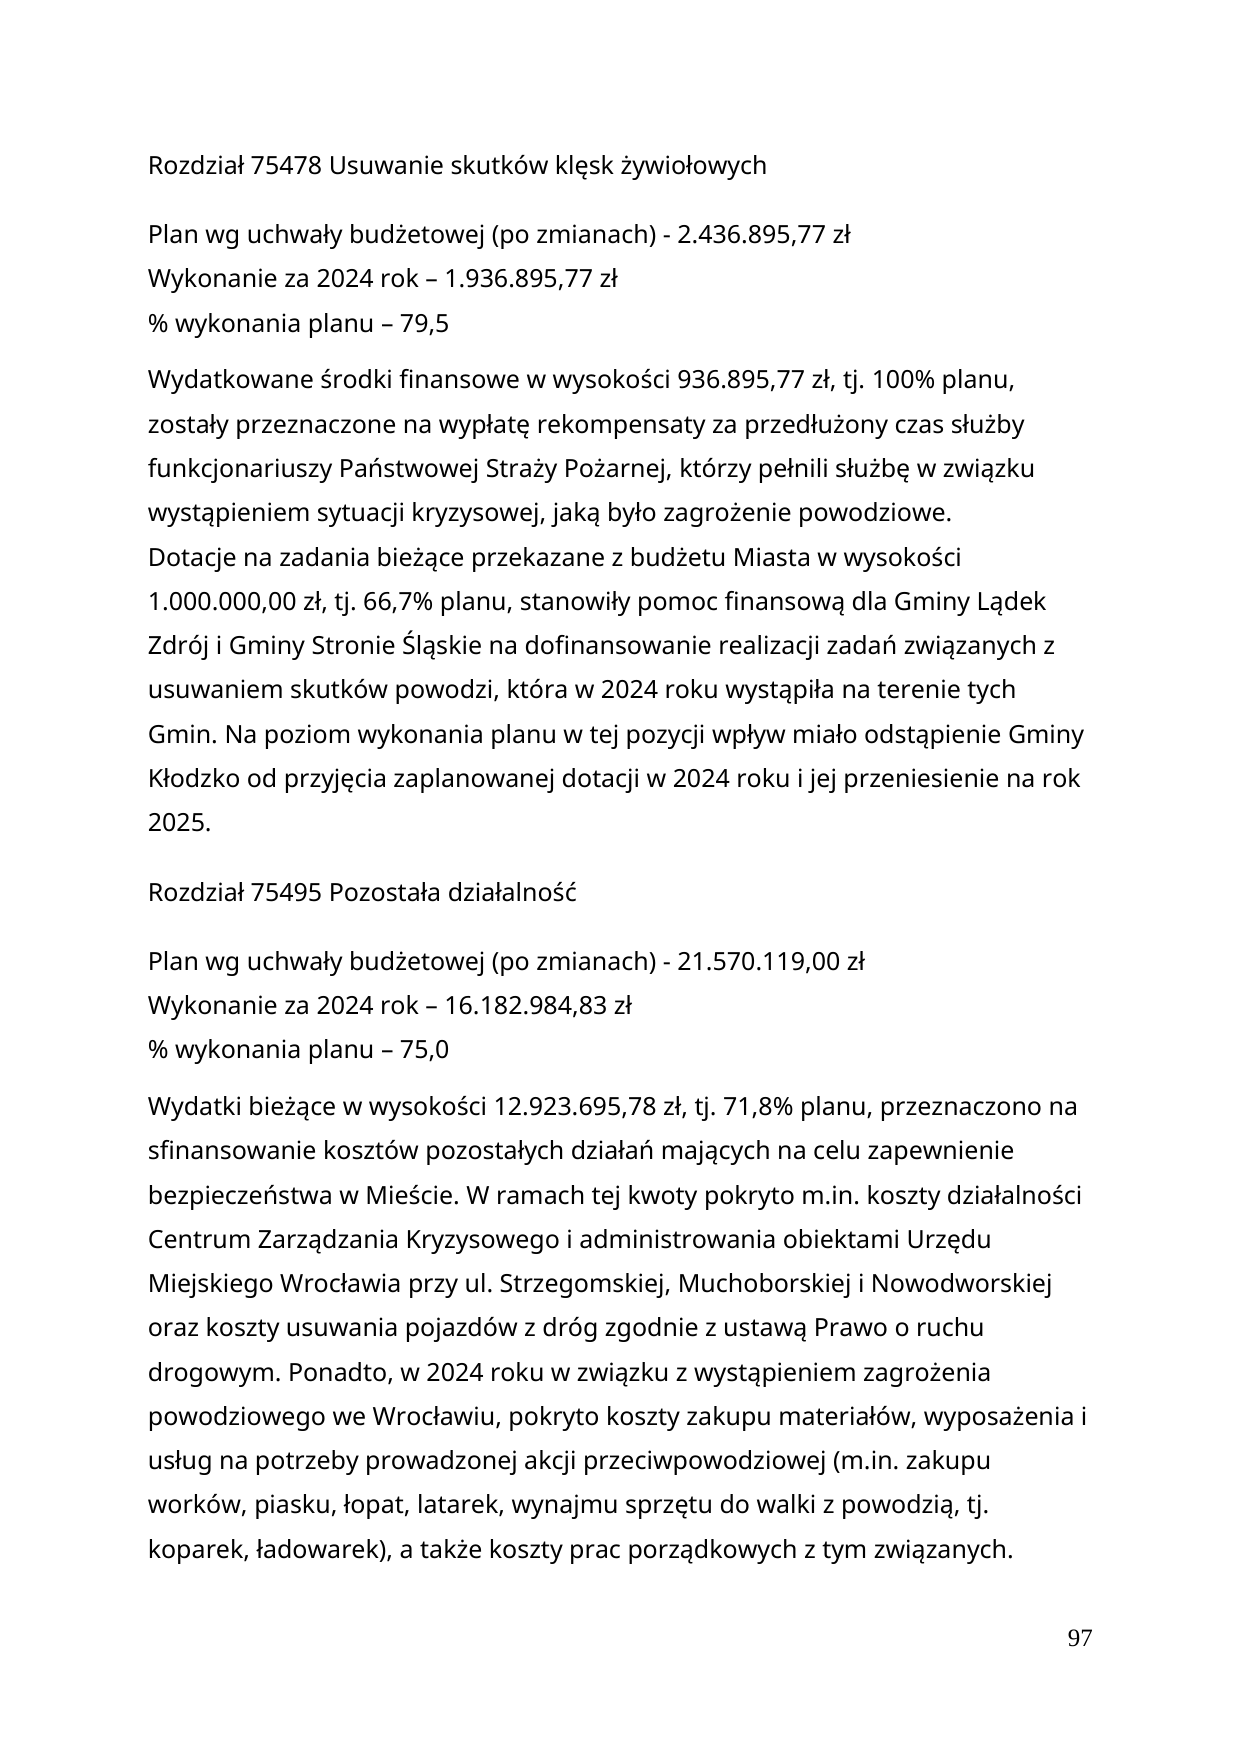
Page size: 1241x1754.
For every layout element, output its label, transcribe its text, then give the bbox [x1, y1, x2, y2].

text Wykonanie za 2024 rok – 16.182.984,83 zł [148, 988, 1093, 1022]
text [148, 1089, 1093, 1566]
text Rozdział 75478 Usuwanie skutków klęsk żywiołowych [148, 148, 1093, 182]
text Dotacje na zadania bieżące przekazane z budżetu Miasta w wysokości 1.000.000,00 zł, tj. 66,7% planu, stanowiły pomoc finansową dla Gminy Lądek Zdrój i Gminy Stronie Śląskie na dofinansowanie realizacji zadań związanych z usuwaniem skutków powodzi, która w 2024 roku wystąpiła na terenie tych Gmin. Na poziom wykonania planu w tej pozycji wpływ miało odstąpienie Gminy Kłodzko od przyjęcia zaplanowanej dotacji w 2024 roku i jej przeniesienie na rok 2025. [148, 539, 1093, 839]
text Wydatkowane środki finansowe w wysokości 936.895,77 zł, tj. 100% planu, zostały przeznaczone na wypłatę rekompensaty za przedłużony czas służby funkcjonariuszy Państwowej Straży Pożarnej, którzy pełnili służbę w związku wystąpieniem sytuacji kryzysowej, jaką było zagrożenie powodziowe. [148, 362, 1093, 529]
text Wykonanie za 2024 rok – 1.936.895,77 zł [148, 261, 1093, 295]
text Rozdział 75495 Pozostała działalność [148, 874, 1093, 908]
text % wykonania planu – 79,5 [148, 305, 1093, 339]
text Plan wg uchwały budżetowej (po zmianach) - 2.436.895,77 zł [148, 217, 1093, 251]
text % wykonania planu – 75,0 [148, 1032, 1093, 1066]
text Plan wg uchwały budżetowej (po zmianach) - 21.570.119,00 zł [148, 943, 1093, 977]
